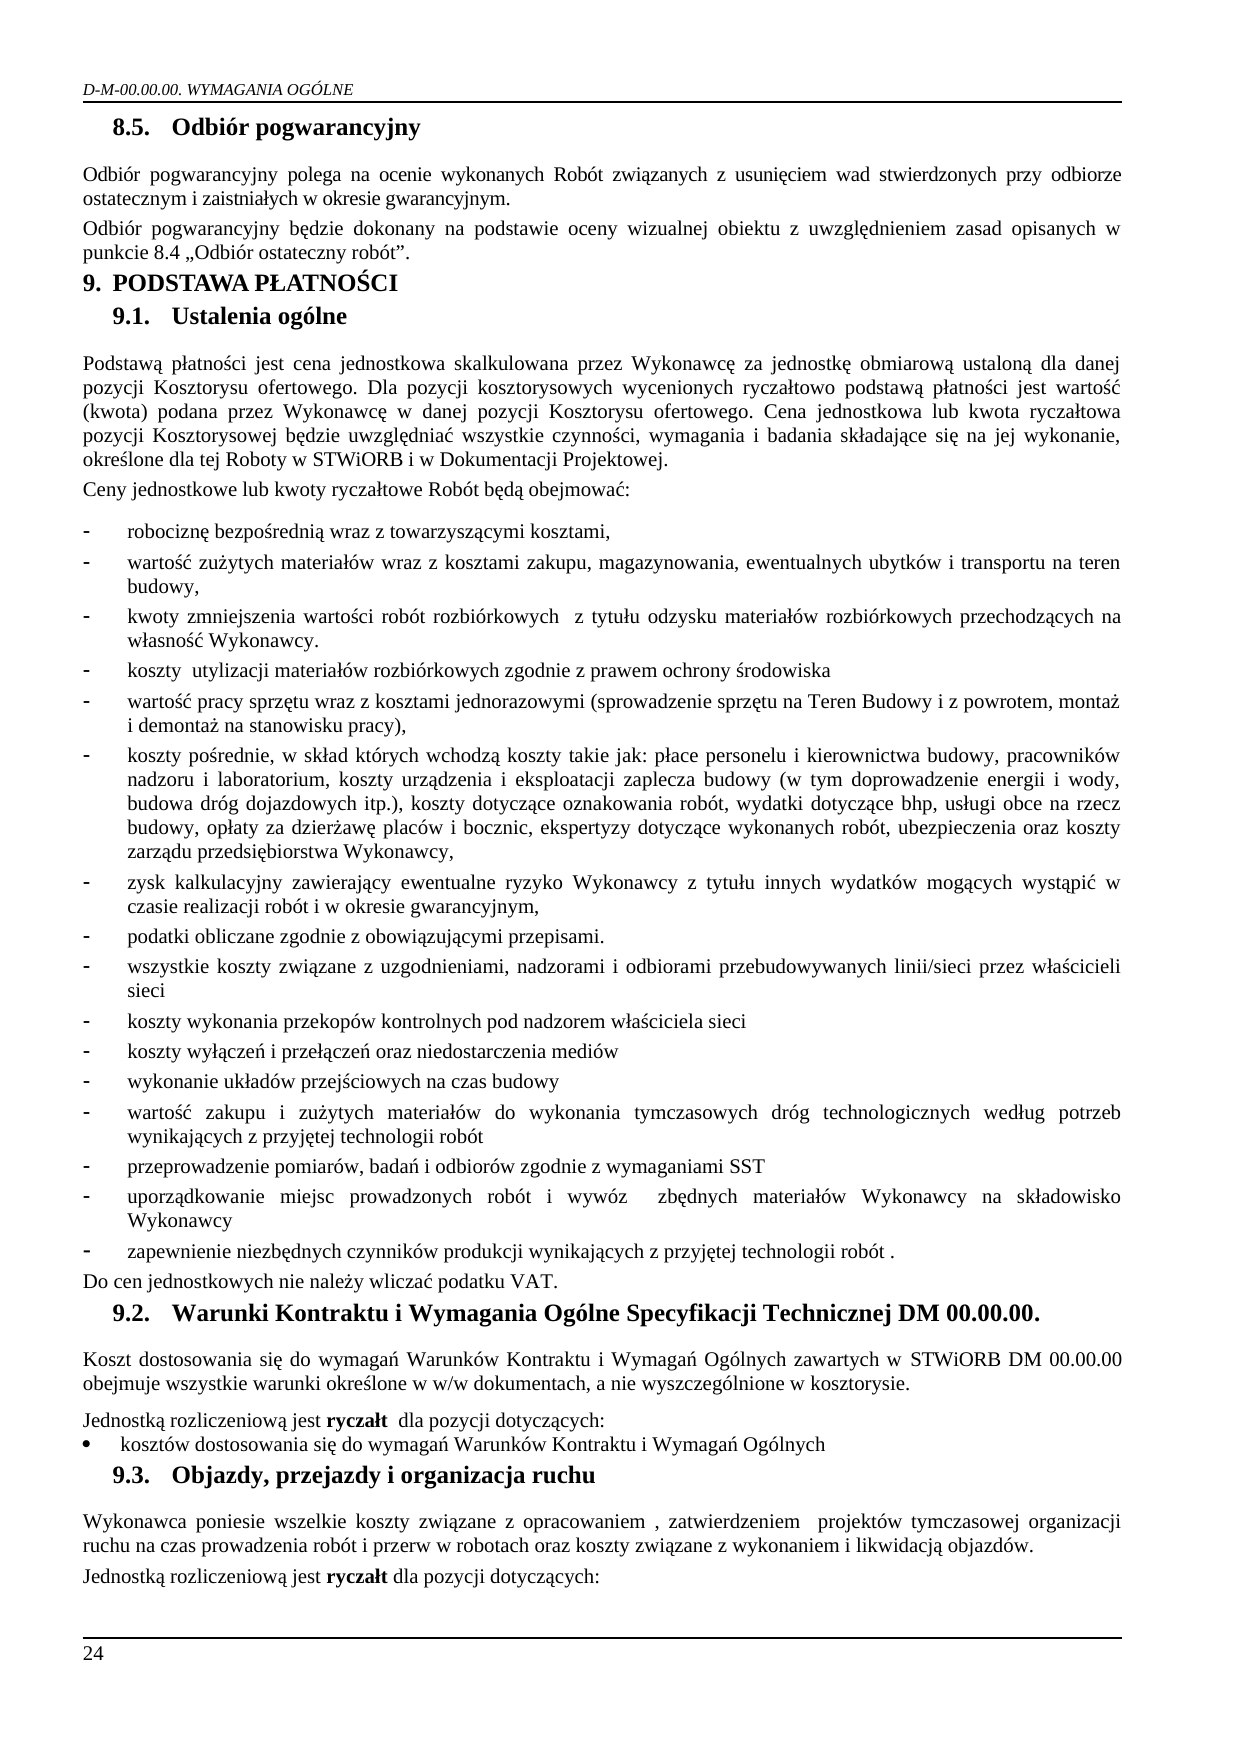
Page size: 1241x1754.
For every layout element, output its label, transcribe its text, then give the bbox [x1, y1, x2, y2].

subtitle PODSTAWA PŁATNOŚCI [83, 268, 1122, 297]
list wszystkie koszty związane z uzgodnieniami, nadzorami i odbiorami przebudowywanych linii/sieci przez właścicieli sieci [83, 954, 1122, 1002]
list kosztów dostosowania się do wymagań Warunków Kontraktu i Wymagań Ogólnych [83, 1432, 1122, 1456]
list uporządkowanie miejsc prowadzonych robót i wywóz zbędnych materiałów Wykonawcy na składowisko Wykonawcy [83, 1184, 1122, 1232]
text Odbiór pogwarancyjny będzie dokonany na podstawie oceny wizualnej obiektu z uwzględnieniem zasad opisanych w punkcie 8.4 „Odbiór ostateczny robót”. [83, 216, 1122, 264]
list zysk kalkulacyjny zawierający ewentualne ryzyko Wykonawcy z tytułu innych wydatków mogących wystąpić w czasie realizacji robót i w okresie gwarancyjnym, [83, 870, 1122, 918]
list koszty utylizacji materiałów rozbiórkowych zgodnie z prawem ochrony środowiska [83, 658, 1122, 682]
list koszty wykonania przekopów kontrolnych pod nadzorem właściciela sieci [83, 1009, 1122, 1033]
subtitle Objazdy, przejazdy i organizacja ruchu [112, 1460, 1122, 1489]
text Koszt dostosowania się do wymagań Warunków Kontraktu i Wymagań Ogólnych zawartych w STWiORB DM 00.00.00 obejmuje wszystkie warunki określone w w/w dokumentach, a nie wyszczególnione w kosztorysie. [83, 1347, 1122, 1395]
list zapewnienie niezbędnych czynników produkcji wynikających z przyjętej technologii robót . [83, 1239, 1122, 1263]
text Jednostką rozliczeniową jest ryczałt dla pozycji dotyczących: [83, 1564, 1122, 1588]
list kwoty zmniejszenia wartości robót rozbiórkowych z tytułu odzysku materiałów rozbiórkowych przechodzących na własność Wykonawcy. [83, 604, 1122, 652]
text Jednostką rozliczeniową jest ryczałt dla pozycji dotyczących: [83, 1408, 1122, 1432]
list wartość zakupu i zużytych materiałów do wykonania tymczasowych dróg technologicznych według potrzeb wynikających z przyjętej technologii robót [83, 1100, 1122, 1148]
list podatki obliczane zgodnie z obowiązującymi przepisami. [83, 924, 1122, 948]
list przeprowadzenie pomiarów, badań i odbiorów zgodnie z wymaganiami SST [83, 1154, 1122, 1178]
text Odbiór pogwarancyjny polega na ocenie wykonanych Robót związanych z usunięciem wad stwierdzonych przy odbiorze ostatecznym i zaistniałych w okresie gwarancyjnym. [83, 162, 1122, 210]
list koszty pośrednie, w skład których wchodzą koszty takie jak: płace personelu i kierownictwa budowy, pracowników nadzoru i laboratorium, koszty urządzenia i eksploatacji zaplecza budowy (w tym doprowadzenie energii i wody, budowa dróg dojazdowych itp.), koszty dotyczące oznakowania robót, wydatki dotyczące bhp, usługi obce na rzecz budowy, opłaty za dzierżawę placów i bocznic, ekspertyzy dotyczące wykonanych robót, ubezpieczenia oraz koszty zarządu przedsiębiorstwa Wykonawcy, [83, 743, 1122, 863]
list wartość pracy sprzętu wraz z kosztami jednorazowymi (sprowadzenie sprzętu na Teren Budowy i z powrotem, montaż i demontaż na stanowisku pracy), [83, 689, 1122, 737]
subtitle Warunki Kontraktu i Wymagania Ogólne Specyfikacji Technicznej DM 00.00.00. [112, 1298, 1122, 1326]
list koszty wyłączeń i przełączeń oraz niedostarczenia mediów [83, 1039, 1122, 1063]
text Wykonawca poniesie wszelkie koszty związane z opracowaniem , zatwierdzeniem projektów tymczasowej organizacji ruchu na czas prowadzenia robót i przerw w robotach oraz koszty związane z wykonaniem i likwidacją objazdów. [83, 1509, 1122, 1557]
list wykonanie układów przejściowych na czas budowy [83, 1069, 1122, 1093]
text Do cen jednostkowych nie należy wliczać podatku VAT. [83, 1269, 1122, 1293]
text Podstawą płatności jest cena jednostkowa skalkulowana przez Wykonawcę za jednostkę obmiarową ustaloną dla danej pozycji Kosztorysu ofertowego. Dla pozycji kosztorysowych wycenionych ryczałtowo podstawą płatności jest wartość (kwota) podana przez Wykonawcę w danej pozycji Kosztorysu ofertowego. Cena jednostkowa lub kwota ryczałtowa pozycji Kosztorysowej będzie uwzględniać wszystkie czynności, wymagania i badania składające się na jej wykonanie, określone dla tej Roboty w STWiORB i w Dokumentacji Projektowej. [83, 351, 1122, 471]
list robociznę bezpośrednią wraz z towarzyszącymi kosztami, [83, 519, 1122, 543]
list wartość zużytych materiałów wraz z kosztami zakupu, magazynowania, ewentualnych ubytków i transportu na teren budowy, [83, 550, 1122, 598]
subtitle Ustalenia ogólne [112, 301, 1122, 330]
subtitle Odbiór pogwarancyjny [112, 112, 1122, 141]
text Ceny jednostkowe lub kwoty ryczałtowe Robót będą obejmować: [83, 477, 1122, 501]
